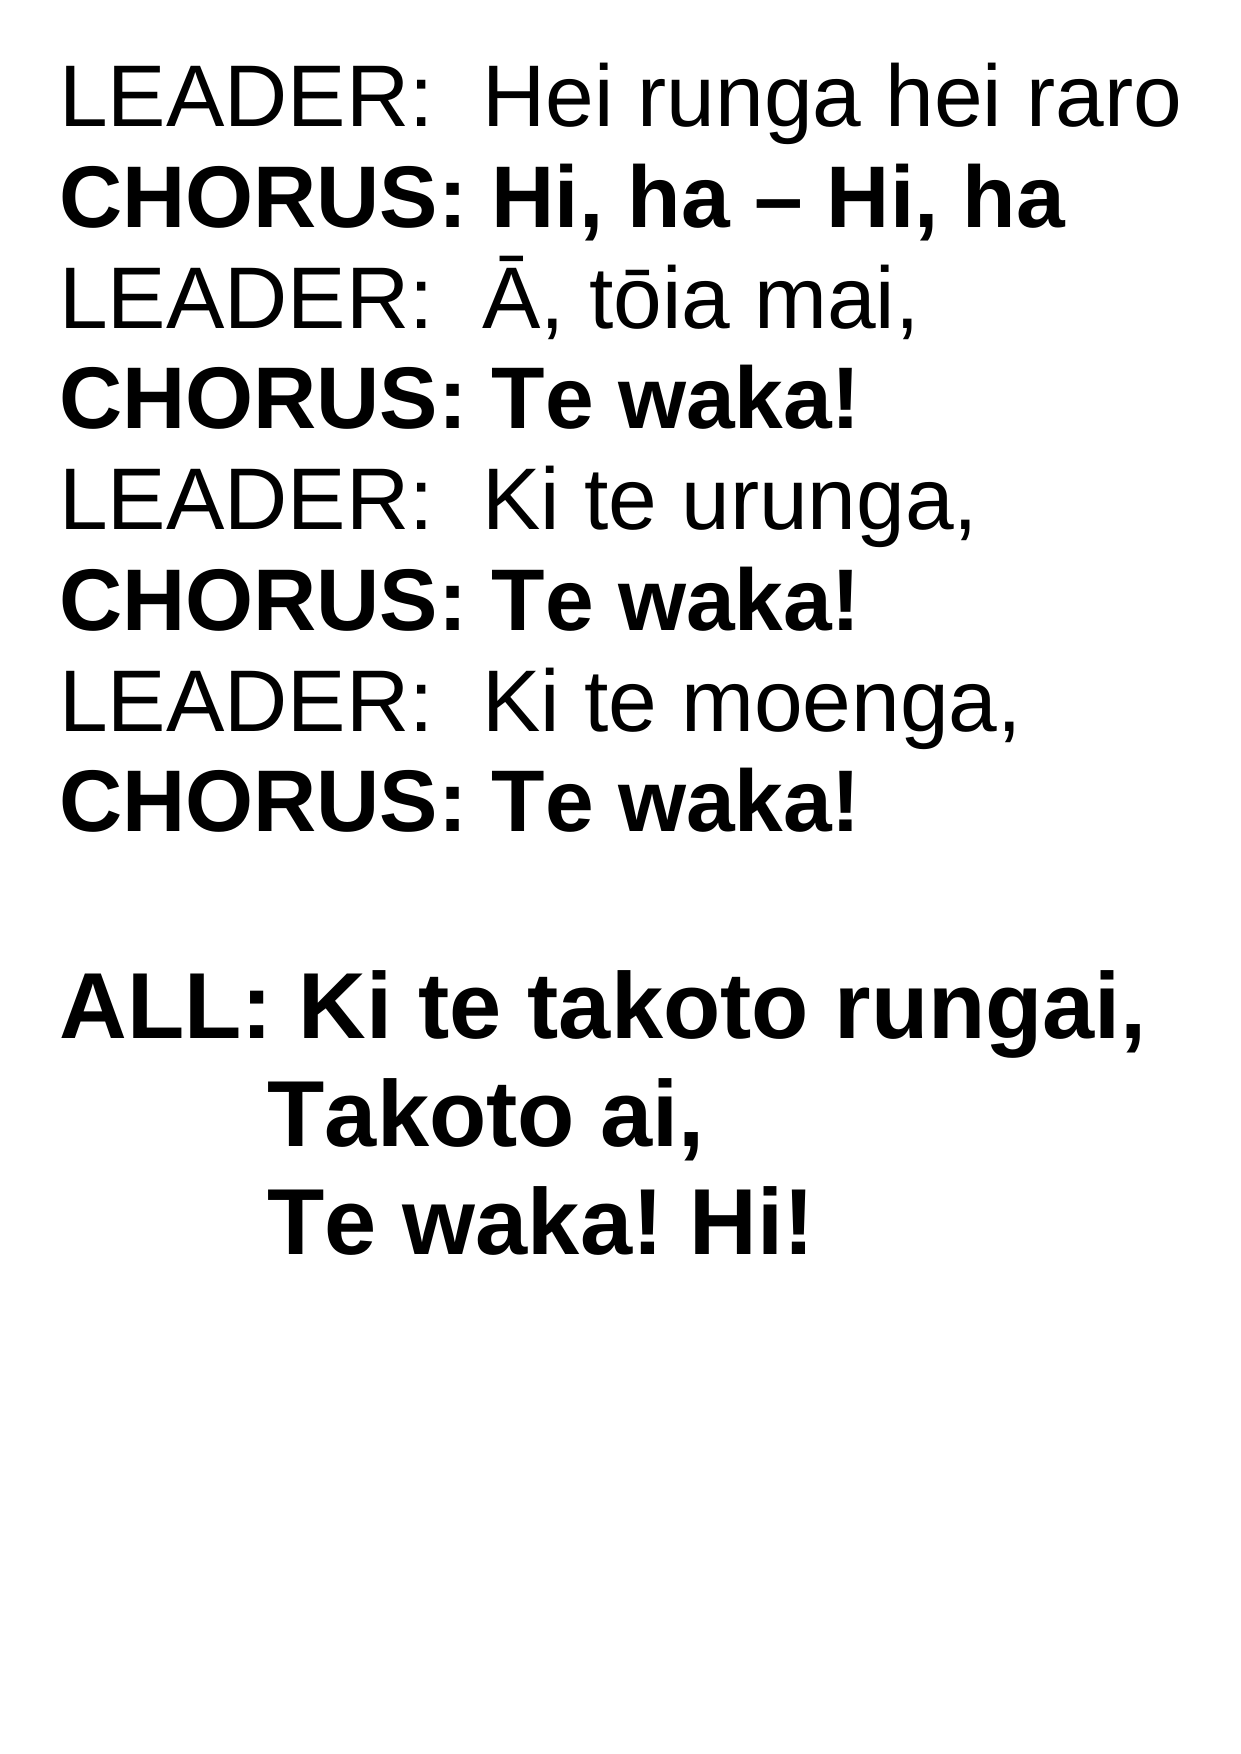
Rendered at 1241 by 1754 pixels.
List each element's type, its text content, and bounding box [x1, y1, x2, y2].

text LEADER: Hei runga hei raro [59, 44, 1196, 145]
text CHORUS: Hi, ha – Hi, ha [59, 145, 1196, 246]
text LEADER: Ā, tōia mai, CHORUS: Te waka! LEADER: Ki te urunga, CHORUS: Te waka! LEADER: Ki te moenga, CHORUS: Te waka! ALL: Ki te takoto rungai, Takoto ai, Te waka! Hi! [59, 246, 1196, 1274]
